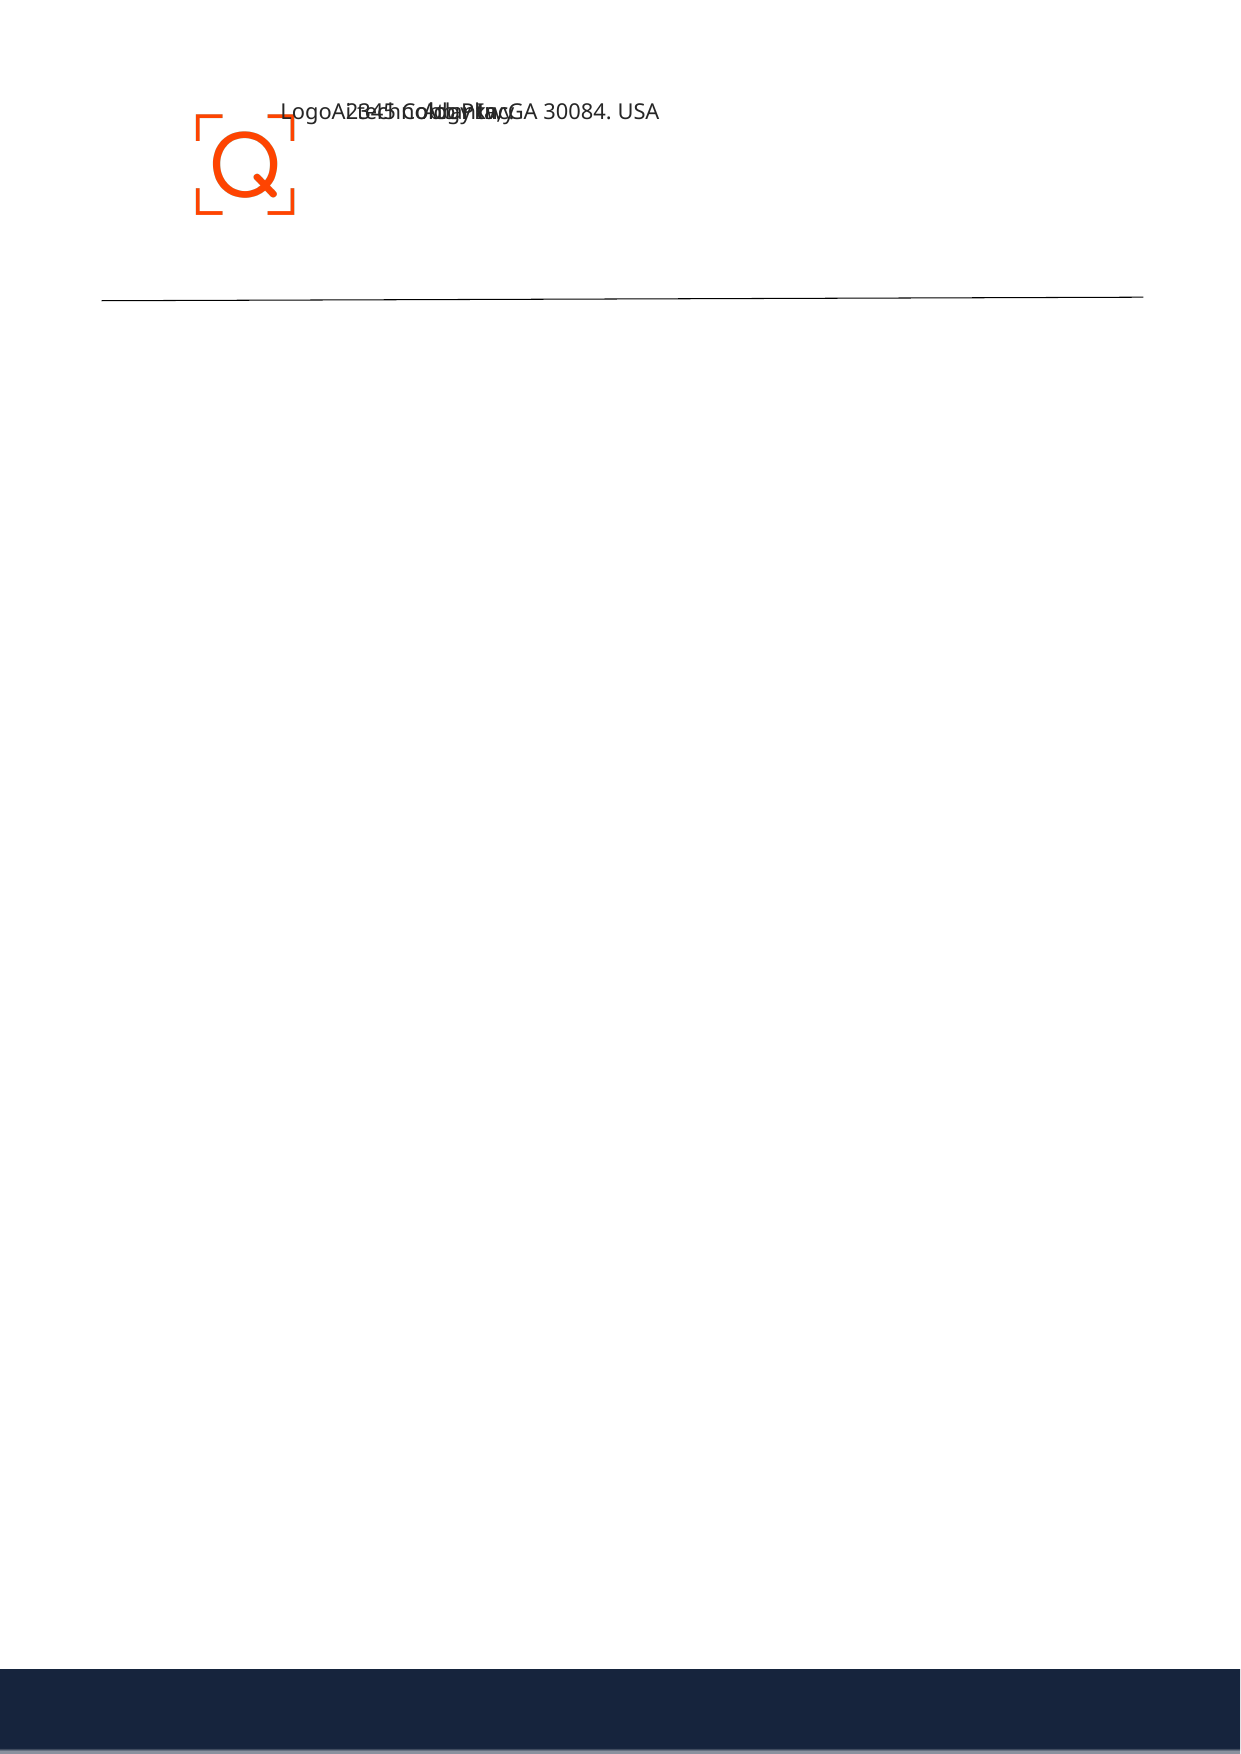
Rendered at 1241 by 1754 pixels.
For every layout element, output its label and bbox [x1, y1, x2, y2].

picture [30, 3, 460, 326]
picture [0, 1669, 1241, 1754]
picture [418, 109, 424, 118]
